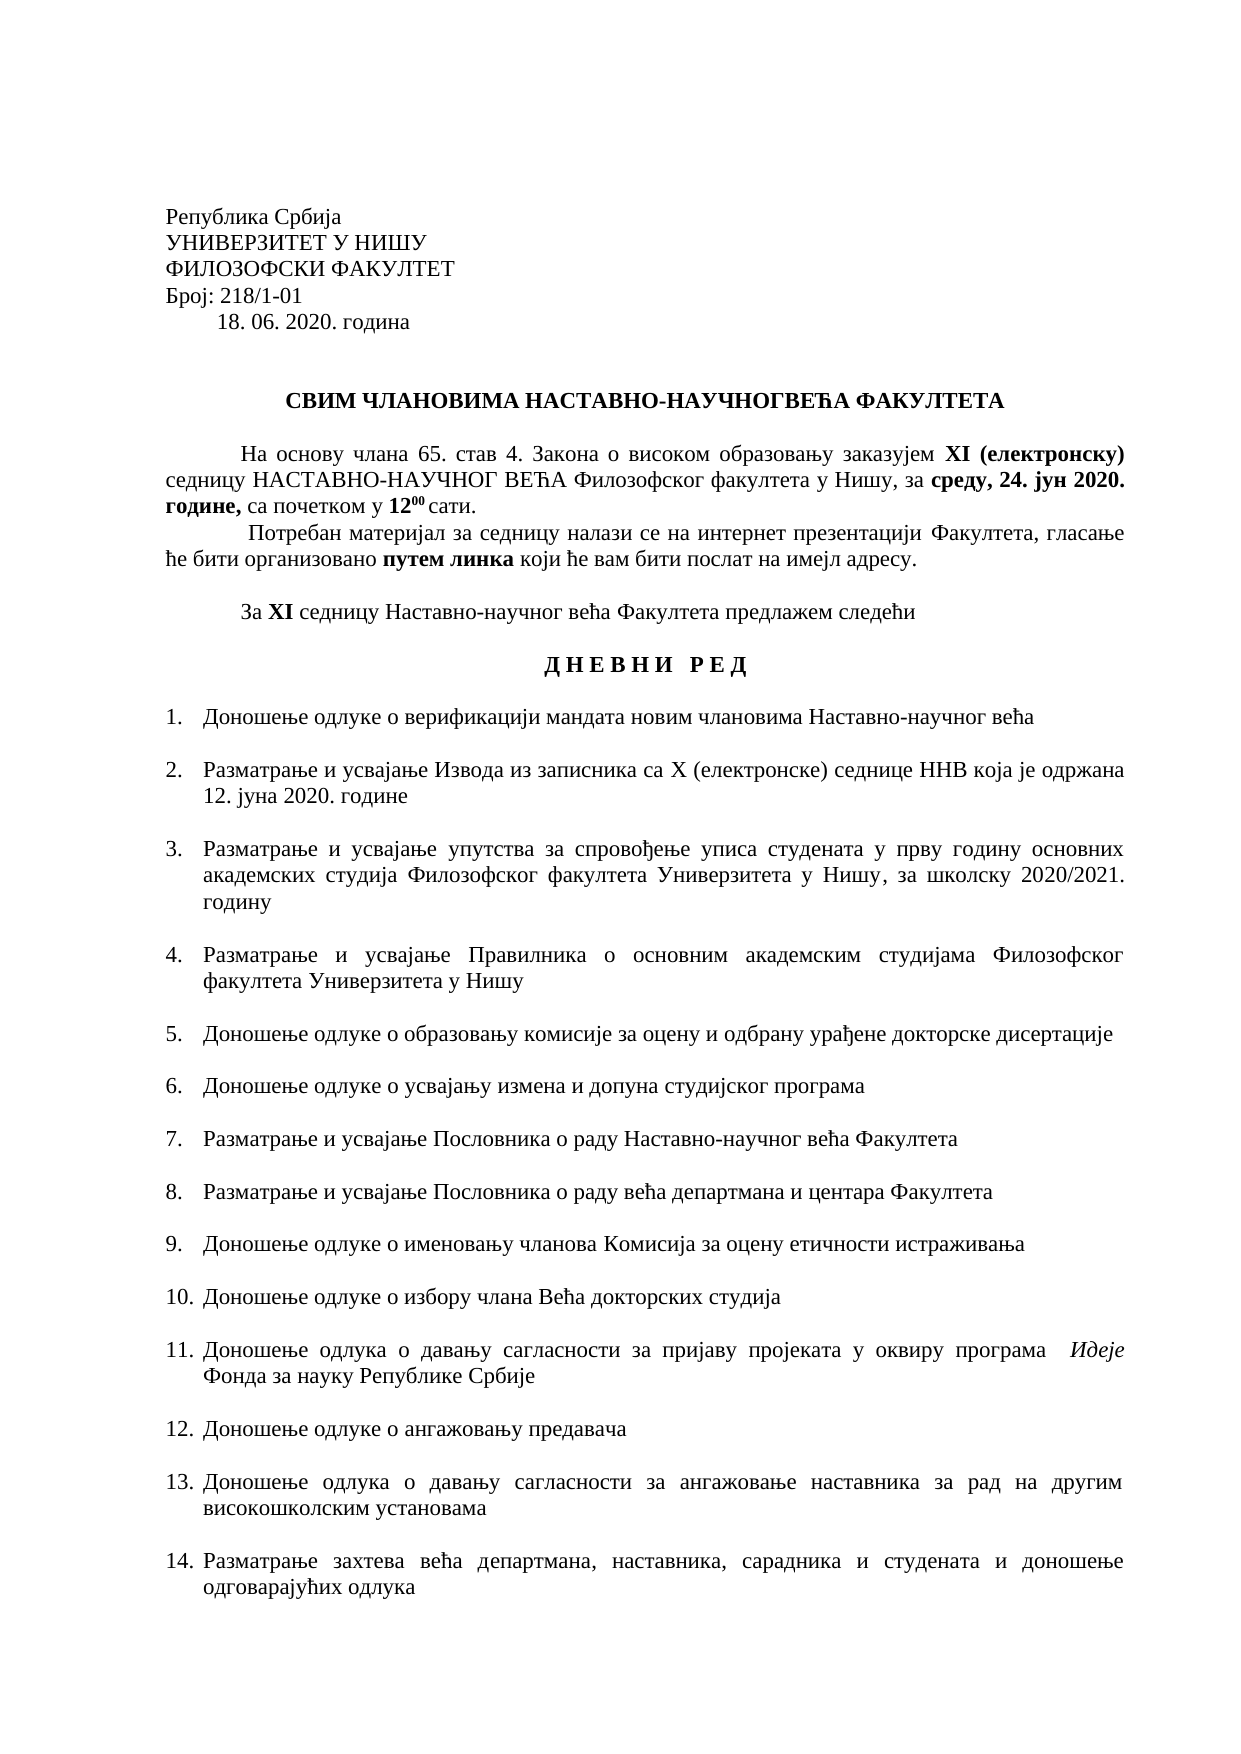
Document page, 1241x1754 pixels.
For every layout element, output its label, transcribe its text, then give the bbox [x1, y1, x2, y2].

list Разматрање и усвајање Извода из записника са X (електронске) седнице ННВ која је одржана 12. јуна 2020. године [165, 756, 1125, 809]
list Разматрање и усвајање упутства за спровођење уписа студената у прву годину основних академских студија Филозофског факултета Универзитета у Нишу, за школску 2020/2021. годину [165, 835, 1125, 914]
list Доношење одлуке о усвајању измена и допуна студијског програма [165, 1072, 1125, 1099]
list Доношење одлука о давању сагласности за ангажовање наставника за рад на другим високошколским установама [165, 1468, 1125, 1520]
list Доношење одлуке о именовању чланова Комисија за оцену етичности истраживања [165, 1231, 1125, 1257]
text За XI седницу Наставно-научног већа Факултета предлажем следећи [165, 598, 1125, 624]
list Разматрање и усвајање Правилника о основним академским студијама Филозофског факултета Универзитета у Нишу [165, 941, 1125, 993]
text Република Србија [165, 203, 1125, 229]
text 18. 06. 2020. година [165, 308, 1125, 334]
text Потребан материјал за седницу налази се на интернет презентацији Факултета, гласање ће бити организовано путем линка који ће вам бити послат на имејл адресу. [165, 519, 1125, 572]
list Доношење одлукe о верификацији мандата новим члановима Наставно-научног већа [165, 703, 1125, 730]
list Доношење одлуке о ангажовању предавача [165, 1415, 1125, 1441]
text Број: 218/1-01 [165, 282, 1125, 308]
list Доношење одлуке о избору члана Већа докторских студија [165, 1283, 1125, 1309]
text На основу члана 65. став 4. Закона о високом образовању заказујем XI (електронску) седницу НАСТАВНО-НАУЧНОГ ВЕЋА Филозофског факултета у Нишу, за среду, 24. јун 2020. године, са почетком у 1200 сати. [165, 440, 1125, 519]
list Разматрање и усвајање Пословника о раду Наставно-научног већа Факултета [165, 1125, 1125, 1151]
text УНИВЕРЗИТЕТ У НИШУ [165, 229, 1125, 255]
text СВИМ ЧЛАНОВИМА НАСТАВНО-НАУЧНОГВЕЋА ФАКУЛТЕТА [165, 387, 1125, 413]
list Разматрање и усвајање Пословника о раду већа департмана и центара Факултета [165, 1178, 1125, 1204]
text Д Н Е В Н И Р Е Д [165, 651, 1125, 677]
text ФИЛОЗОФСКИ ФАКУЛТЕТ [165, 255, 1125, 282]
list Доношење одлука о давању сагласности за пријаву пројеката у оквиру програма Идеје Фонда за науку Републике Србије [165, 1336, 1125, 1389]
list Разматрање захтева већа департмана, наставника, сарадника и студената и доношење одговарајућих одлука [165, 1547, 1125, 1599]
list Доношење одлуке о образовању комисије за оцену и одбрану урађене докторске дисертације [165, 1020, 1125, 1046]
